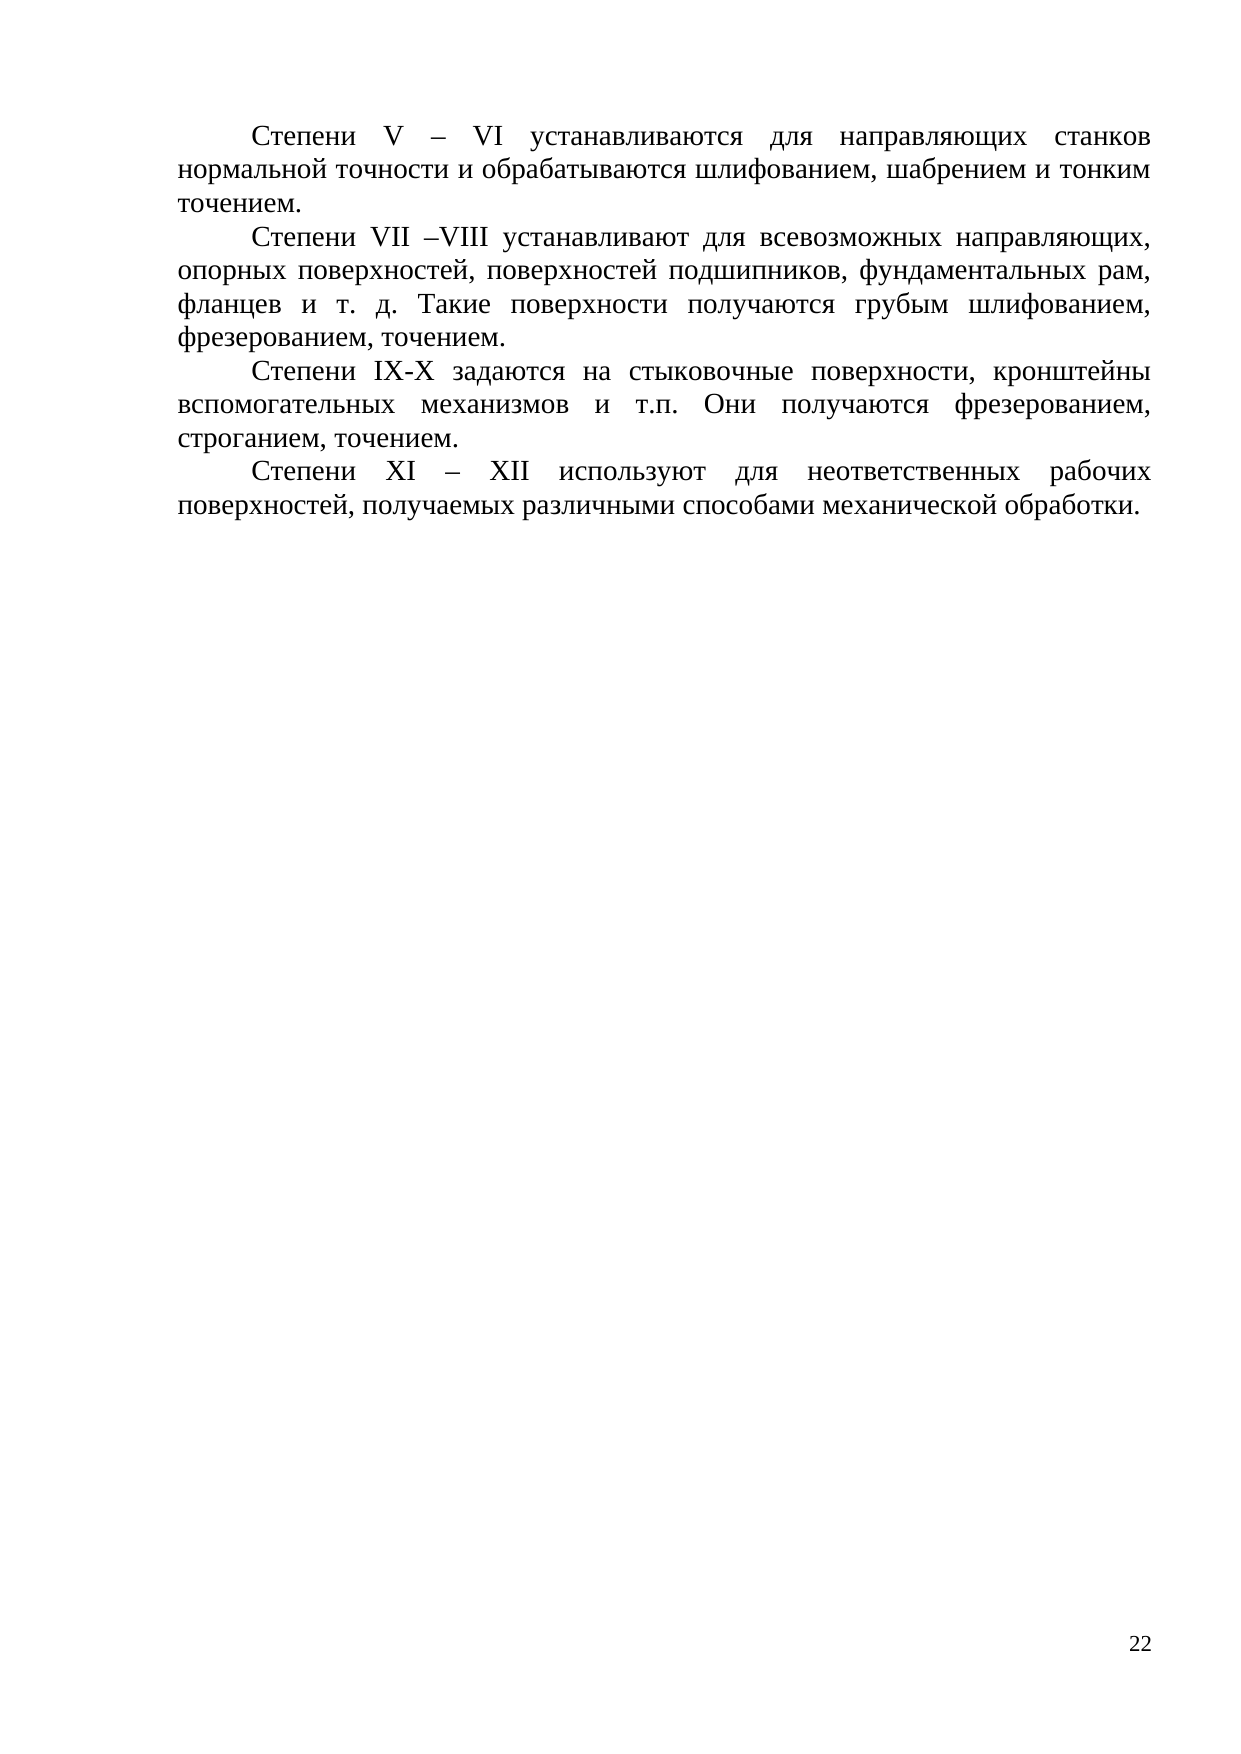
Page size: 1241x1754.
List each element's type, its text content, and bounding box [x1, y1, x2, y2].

text Степени VII –VIII устанавливают для всевозможных направляющих, опорных поверхностей, поверхностей подшипников, фундаментальных рам, фланцев и т. д. Такие поверхности получаются грубым шлифованием, фрезерованием, точением. [177, 219, 1152, 353]
text Степени V – VI устанавливаются для направляющих станков нормальной точности и обрабатываются шлифованием, шабрением и тонким точением. [177, 118, 1152, 219]
text Степени XI – XII используют для неответственных рабочих поверхностей, получаемых различными способами механической обработки. [177, 453, 1152, 521]
text Степени IX-X задаются на стыковочные поверхности, кронштейны вспомогательных механизмов и т.п. Они получаются фрезерованием, строганием, точением. [177, 353, 1152, 453]
